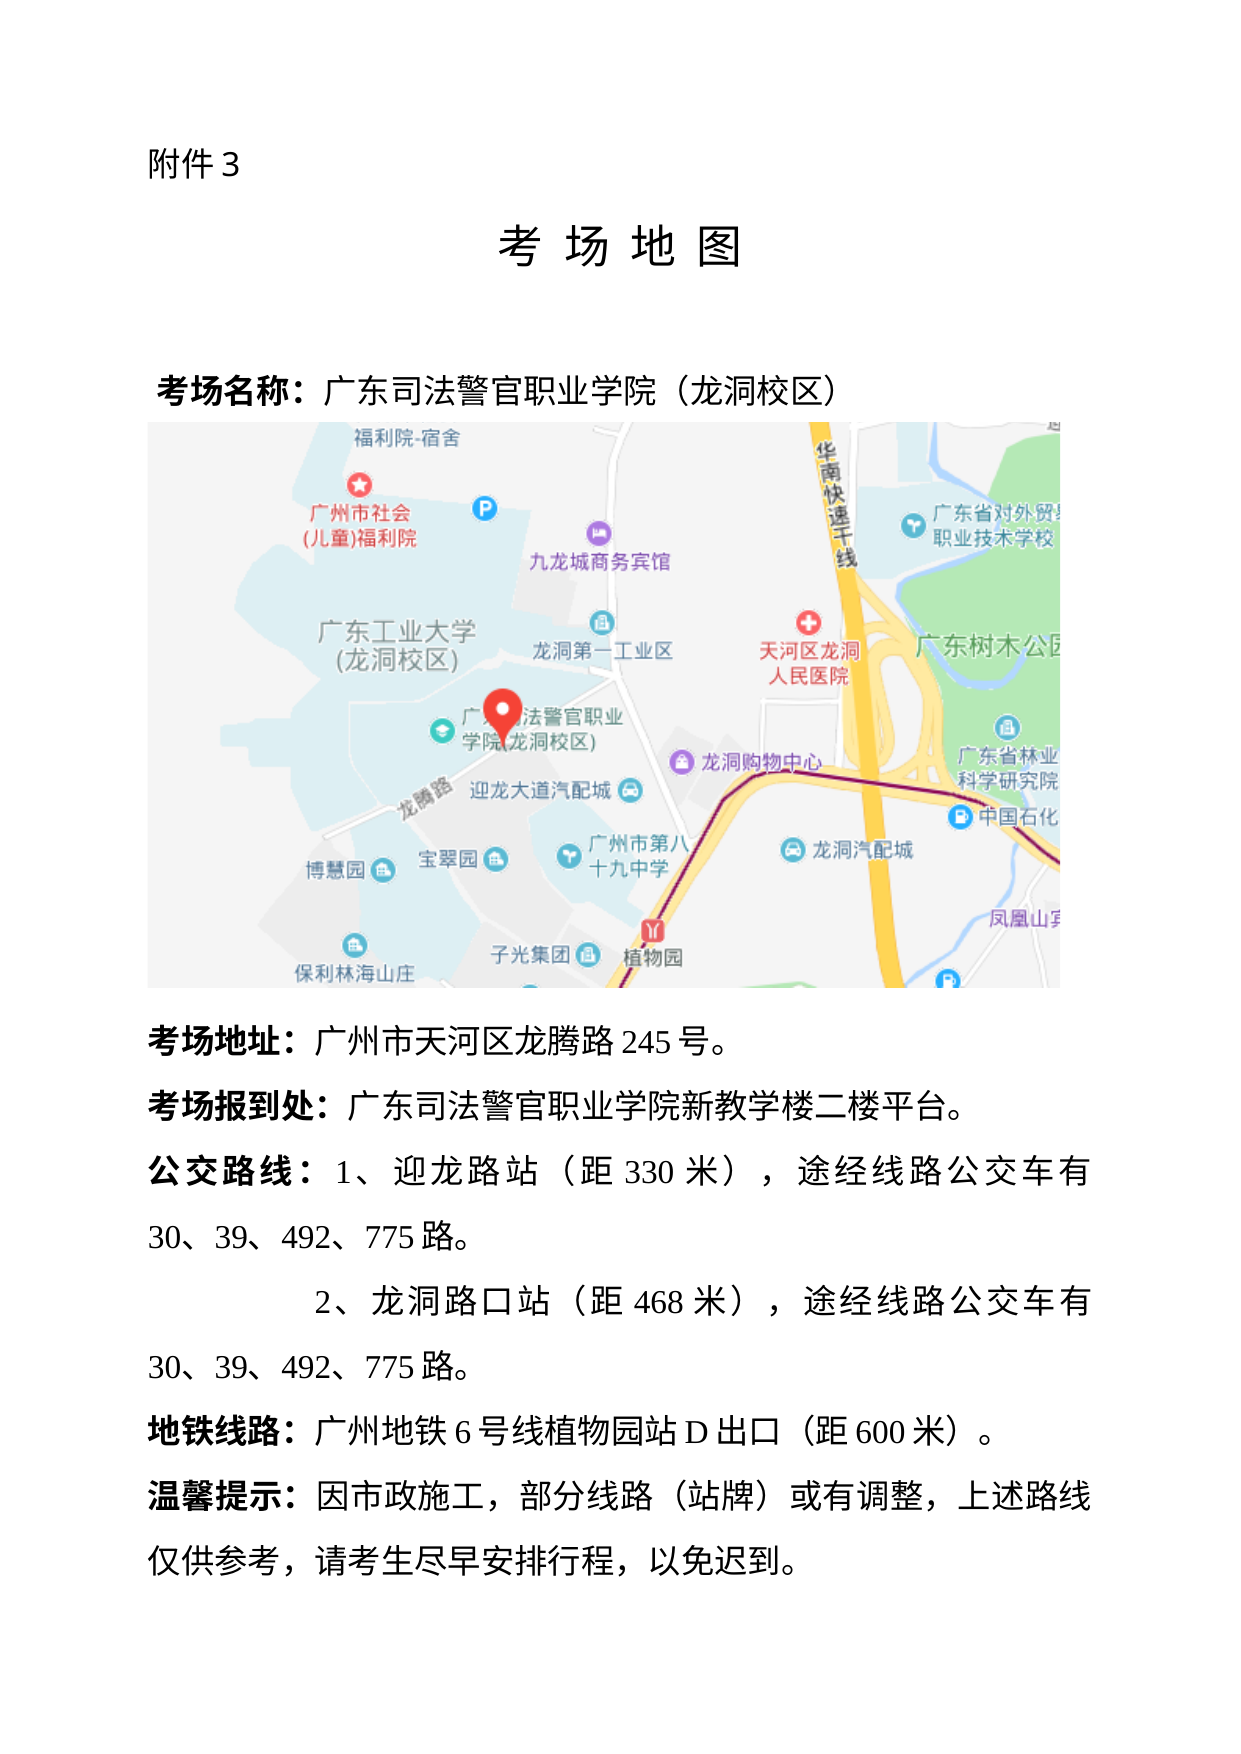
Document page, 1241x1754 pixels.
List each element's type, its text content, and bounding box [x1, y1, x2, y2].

text 地铁线路：广州地铁6号线植物园站D出口（距600米）。 [148, 1397, 1092, 1462]
text 公交路线：1、迎龙路站（距330米），途经线路公交车有30、39、492、775路。 [148, 1137, 1092, 1267]
text 2、龙洞路口站（距468米），途经线路公交车有30、39、492、775路。 [148, 1267, 1092, 1397]
text 考场地址：广州市天河区龙腾路245号。 [148, 1007, 1092, 1072]
text 考场报到处：广东司法警官职业学院新教学楼二楼平台。 [148, 1072, 1092, 1137]
text 温馨提示：因市政施工，部分线路（站牌）或有调整，上述路线仅供参考，请考生尽早安排行程，以免迟到。 [148, 1462, 1092, 1592]
text 考场名称：广东司法警官职业学院（龙洞校区） [148, 357, 1092, 422]
text 附件3 [148, 129, 1092, 194]
text 考 场 地 图 [148, 194, 1092, 292]
picture [147, 422, 1061, 988]
